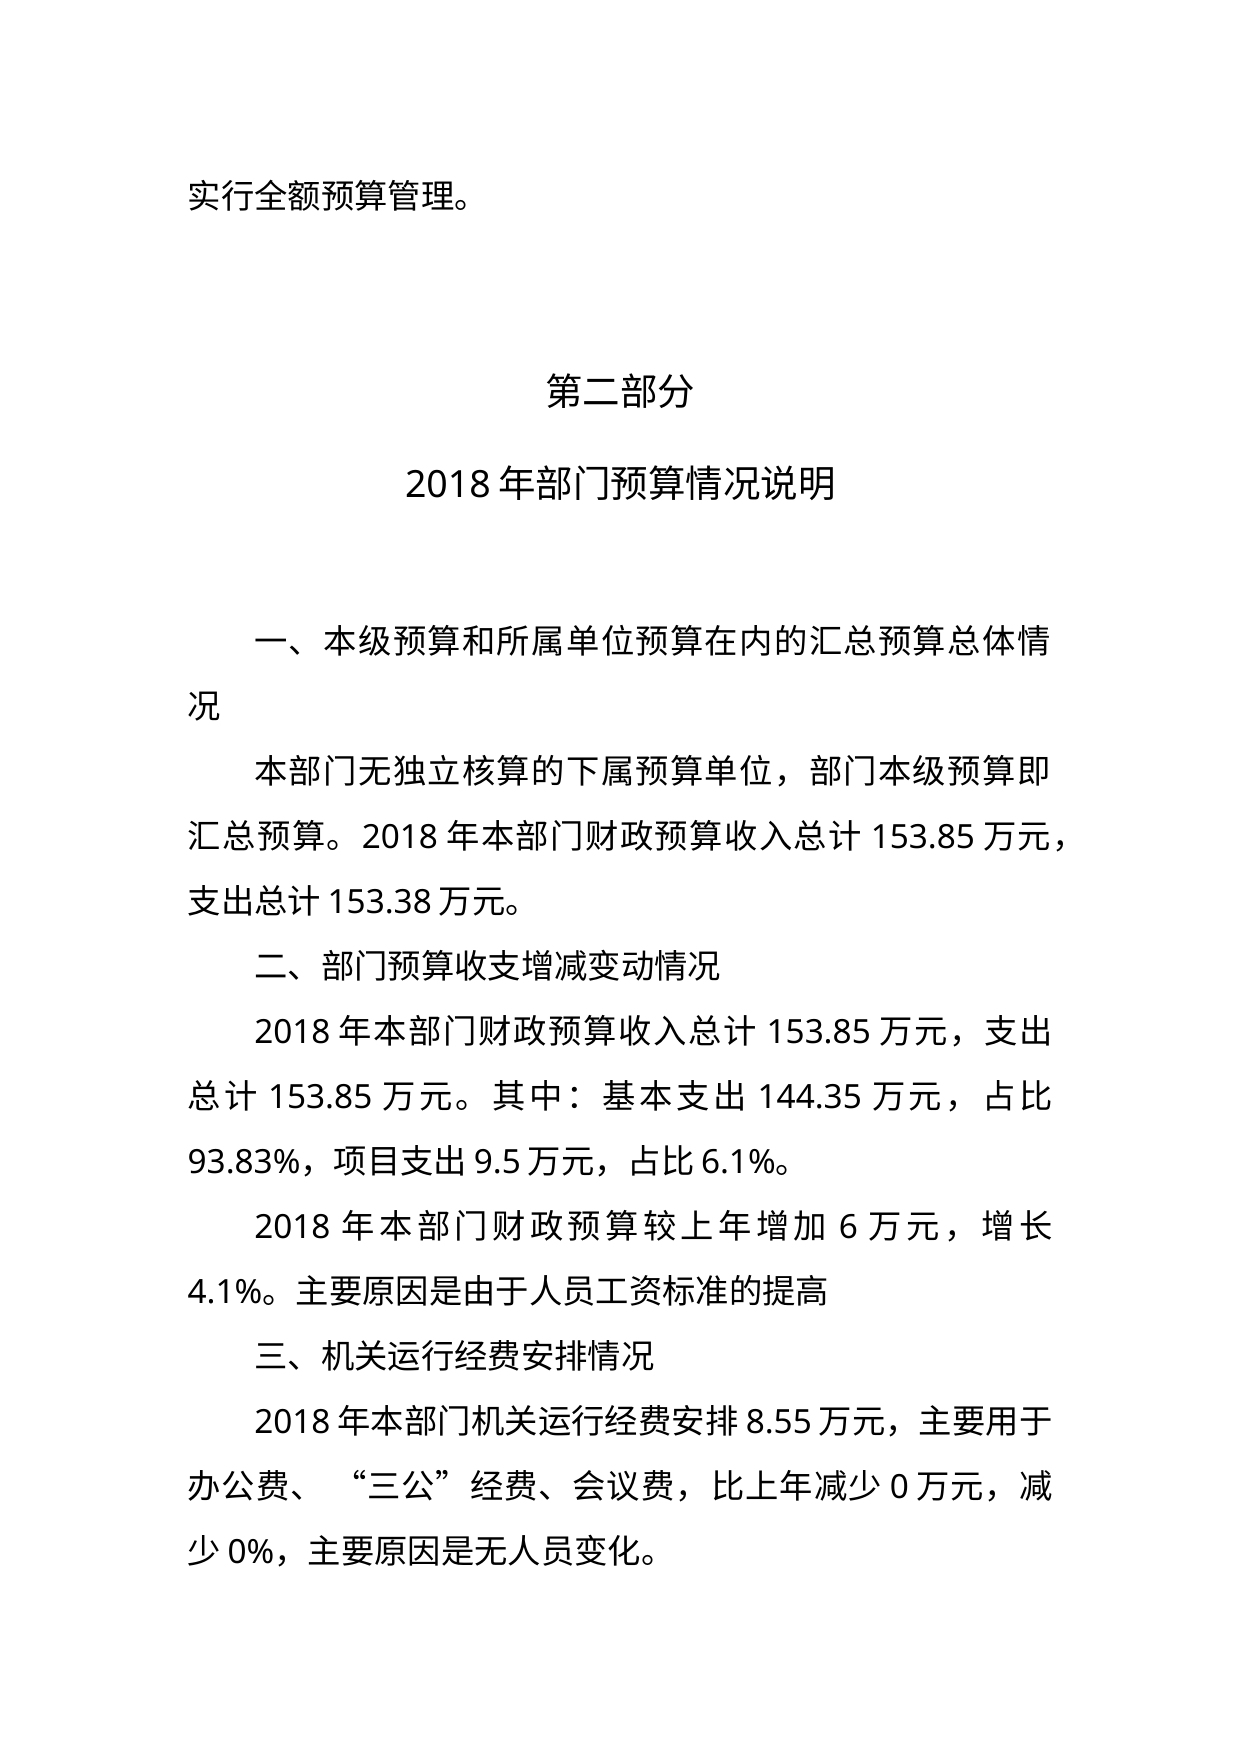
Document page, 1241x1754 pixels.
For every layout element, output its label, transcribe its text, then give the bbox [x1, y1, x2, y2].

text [187, 162, 1053, 227]
text 2018年本部门财政预算较上年增加6万元，增长4.1%。主要原因是由于人员工资标准的提高 [187, 1191, 1053, 1321]
text 二、部门预算收支增减变动情况 [187, 931, 1053, 996]
text 第二部分 [187, 357, 1053, 422]
text 2018年本部门财政预算收入总计153.85万元，支出总计153.85万元。其中：基本支出144.35万元，占比93.83%，项目支出9.5万元，占比6.1%。 [187, 996, 1053, 1191]
text 2018年本部门机关运行经费安排8.55万元，主要用于办公费、 “三公”经费、会议费，比上年减少0万元，减少0%，主要原因是无人员变化。 [187, 1386, 1053, 1581]
text 三、机关运行经费安排情况 [187, 1321, 1053, 1386]
text 一、本级预算和所属单位预算在内的汇总预算总体情况 [187, 606, 1053, 736]
text 2018年部门预算情况说明 [187, 449, 1053, 514]
text 本部门无独立核算的下属预算单位，部门本级预算即汇总预算。2018年本部门财政预算收入总计153.85万元，支出总计153.38万元。 [187, 736, 1053, 931]
